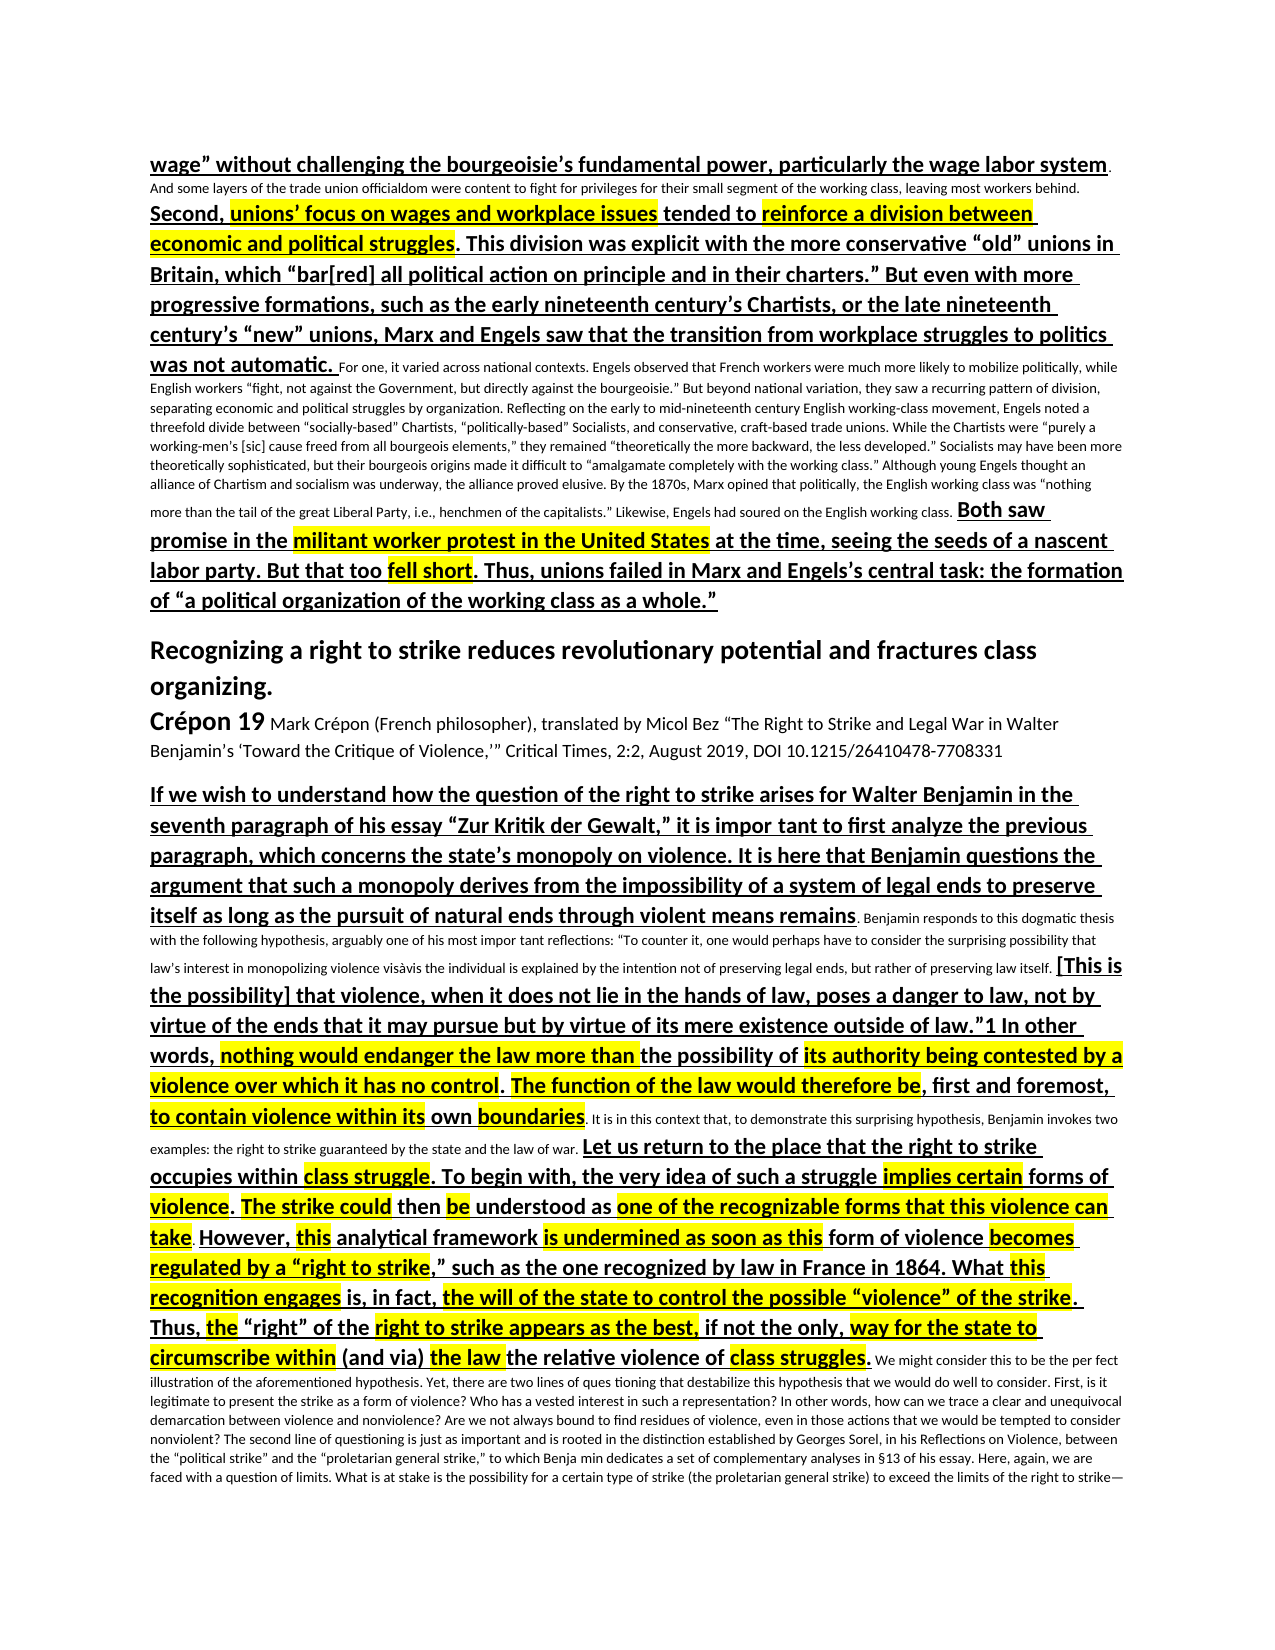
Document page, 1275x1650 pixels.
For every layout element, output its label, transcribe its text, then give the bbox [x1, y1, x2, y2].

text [150, 150, 1125, 614]
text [150, 781, 1125, 1486]
subtitle Recognizing a right to strike reduces revolutionary potential and fractures class organizing. [150, 633, 1125, 702]
text Crépon 19 Mark Crépon (French philosopher), translated by Micol Bez “The Right to Strike and Legal War in Walter Benjamin’s ‘Toward the Critique of Violence,’” Critical Times, 2:2, August 2019, DOI 10.1215/26410478-7708331 [150, 704, 1125, 762]
